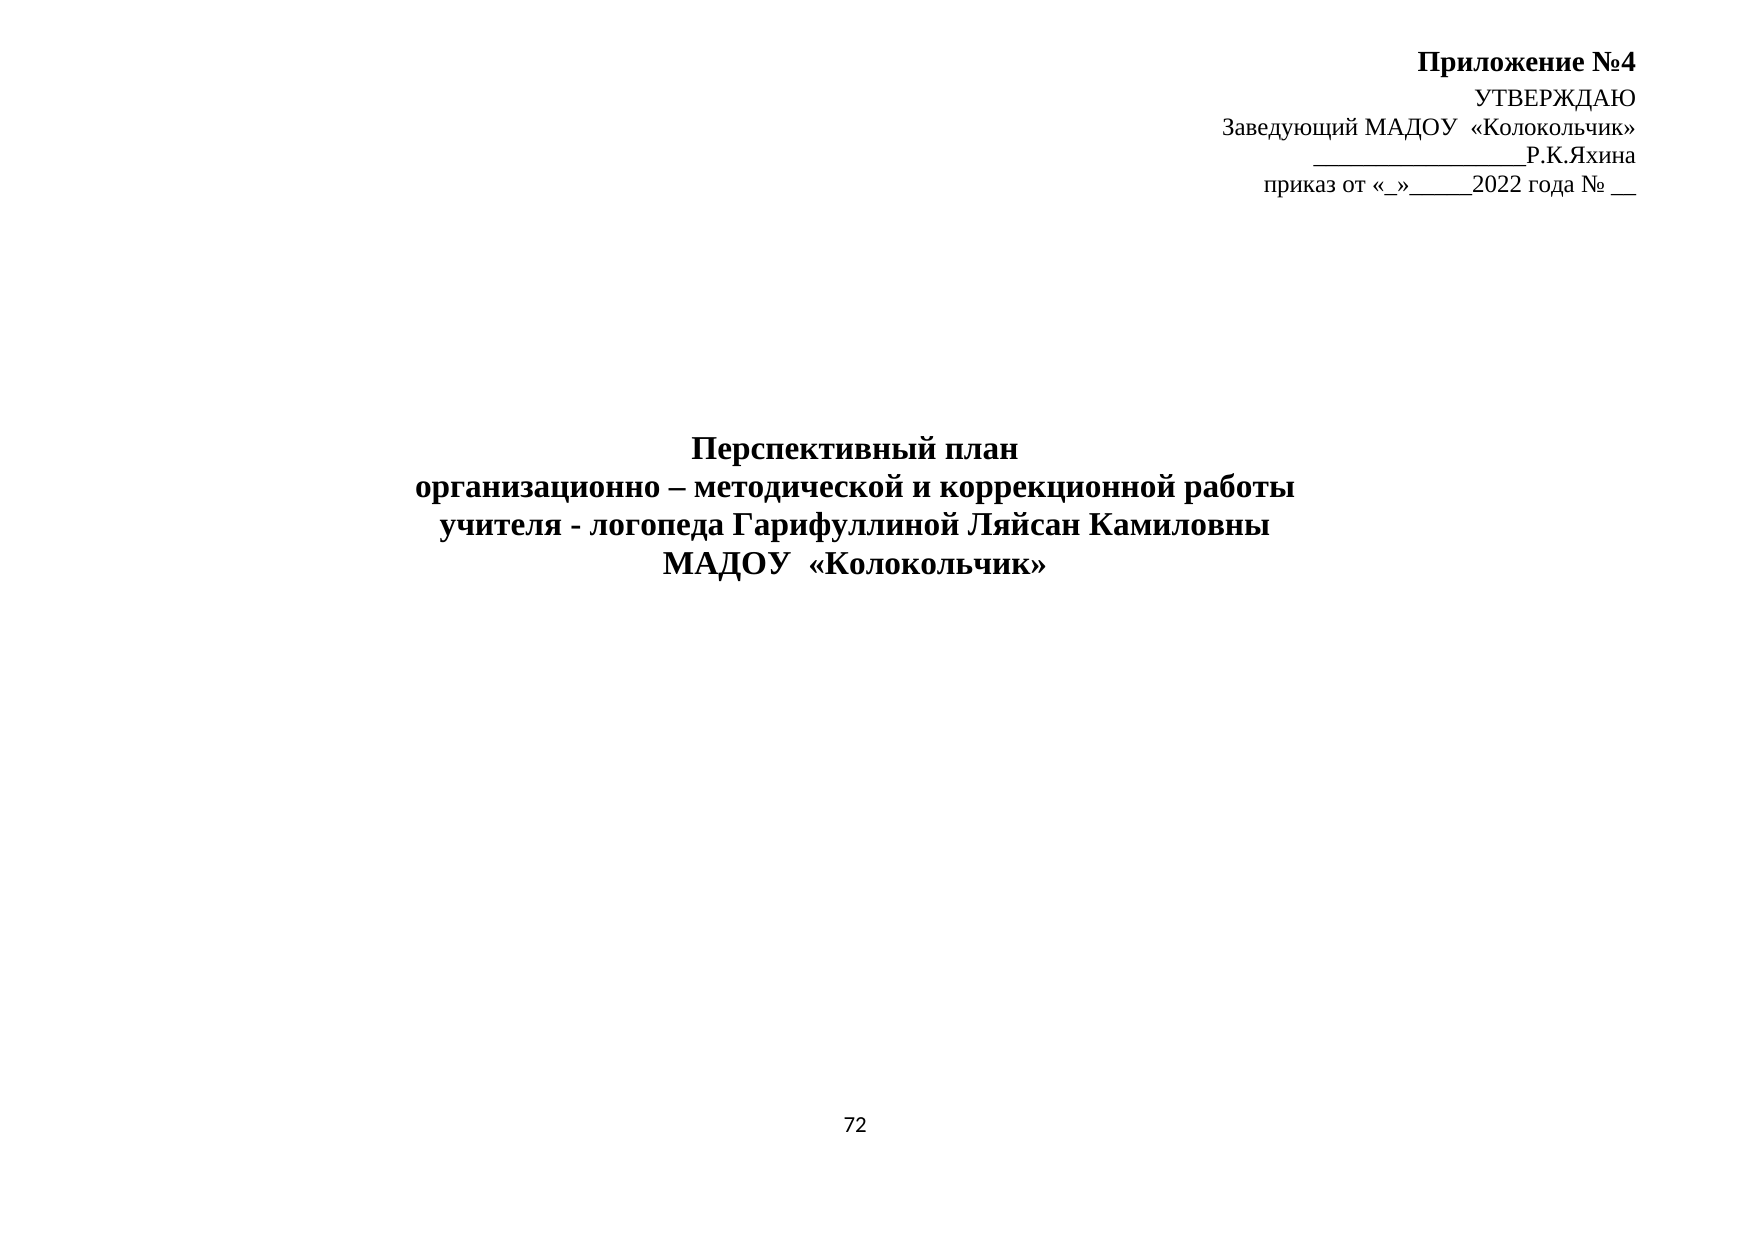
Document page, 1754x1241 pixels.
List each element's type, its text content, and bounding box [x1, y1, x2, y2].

text Перспективный план [74, 428, 1636, 466]
text МАДОУ «Колокольчик» [74, 543, 1636, 581]
text учителя - логопеда Гарифуллиной Ляйсан Камиловны [74, 504, 1636, 543]
text Приложение №4 [74, 44, 1636, 78]
text Заведующий МАДОУ «Колокольчик» [74, 112, 1636, 140]
text организационно – методической и коррекционной работы [74, 466, 1636, 504]
text приказ от «_»_____2022 года № __ [74, 169, 1636, 198]
text УТВЕРЖДАЮ [74, 83, 1636, 112]
text _________________Р.К.Яхина [74, 140, 1636, 169]
